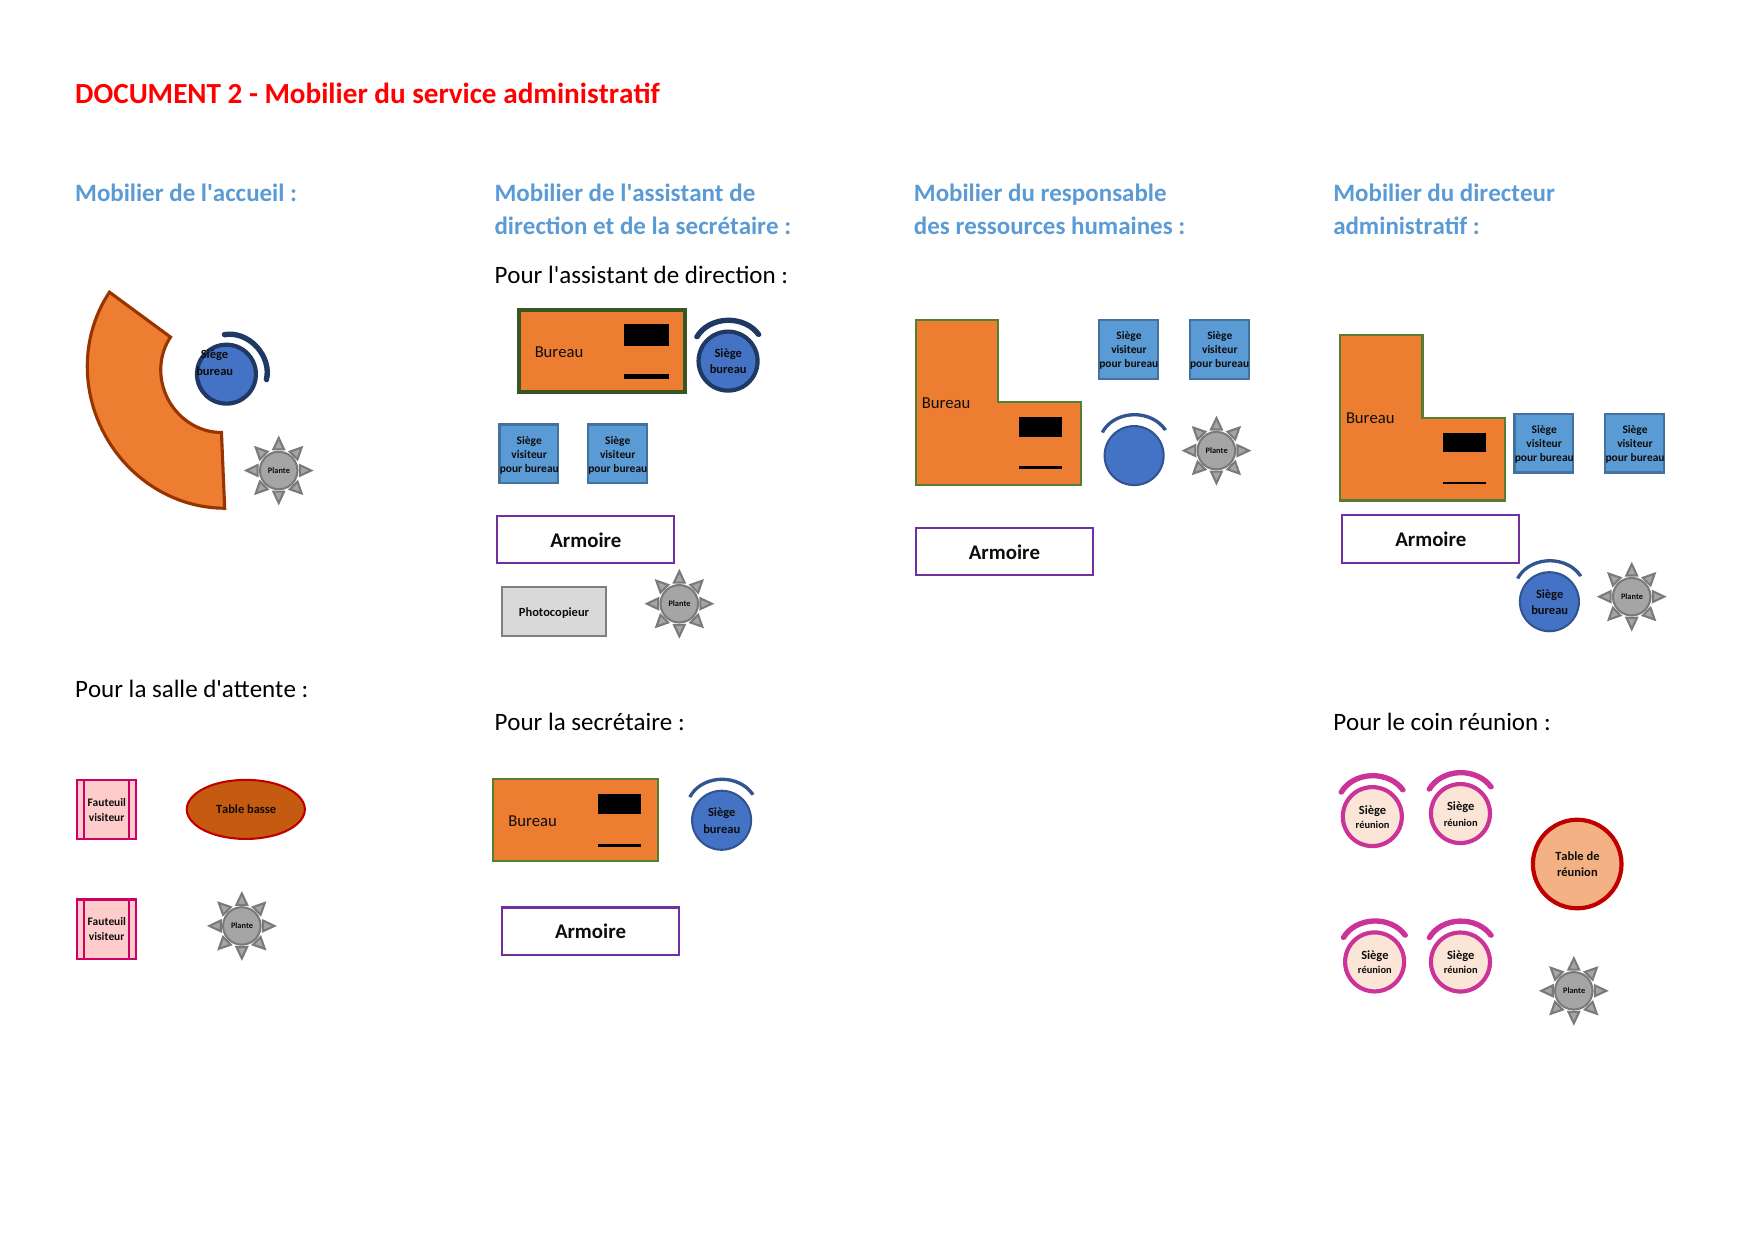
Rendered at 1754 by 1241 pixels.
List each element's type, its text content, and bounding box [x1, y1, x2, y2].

text Pour la salle d'attente : [75, 673, 421, 703]
text Pour le coin réunion : [1333, 706, 1679, 736]
text Pour la secrétaire : [494, 706, 840, 736]
text Mobilier du directeur administratif : [1333, 177, 1679, 240]
text Pour l'assistant de direction : [494, 259, 840, 290]
text Mobilier du responsable des ressources humaines : [914, 177, 1259, 240]
text Mobilier de l'assistant de direction et de la secrétaire : [494, 177, 840, 240]
text DOCUMENT 2 - Mobilier du service administratif [75, 75, 1679, 111]
text Mobilier de l'accueil : [75, 177, 421, 207]
